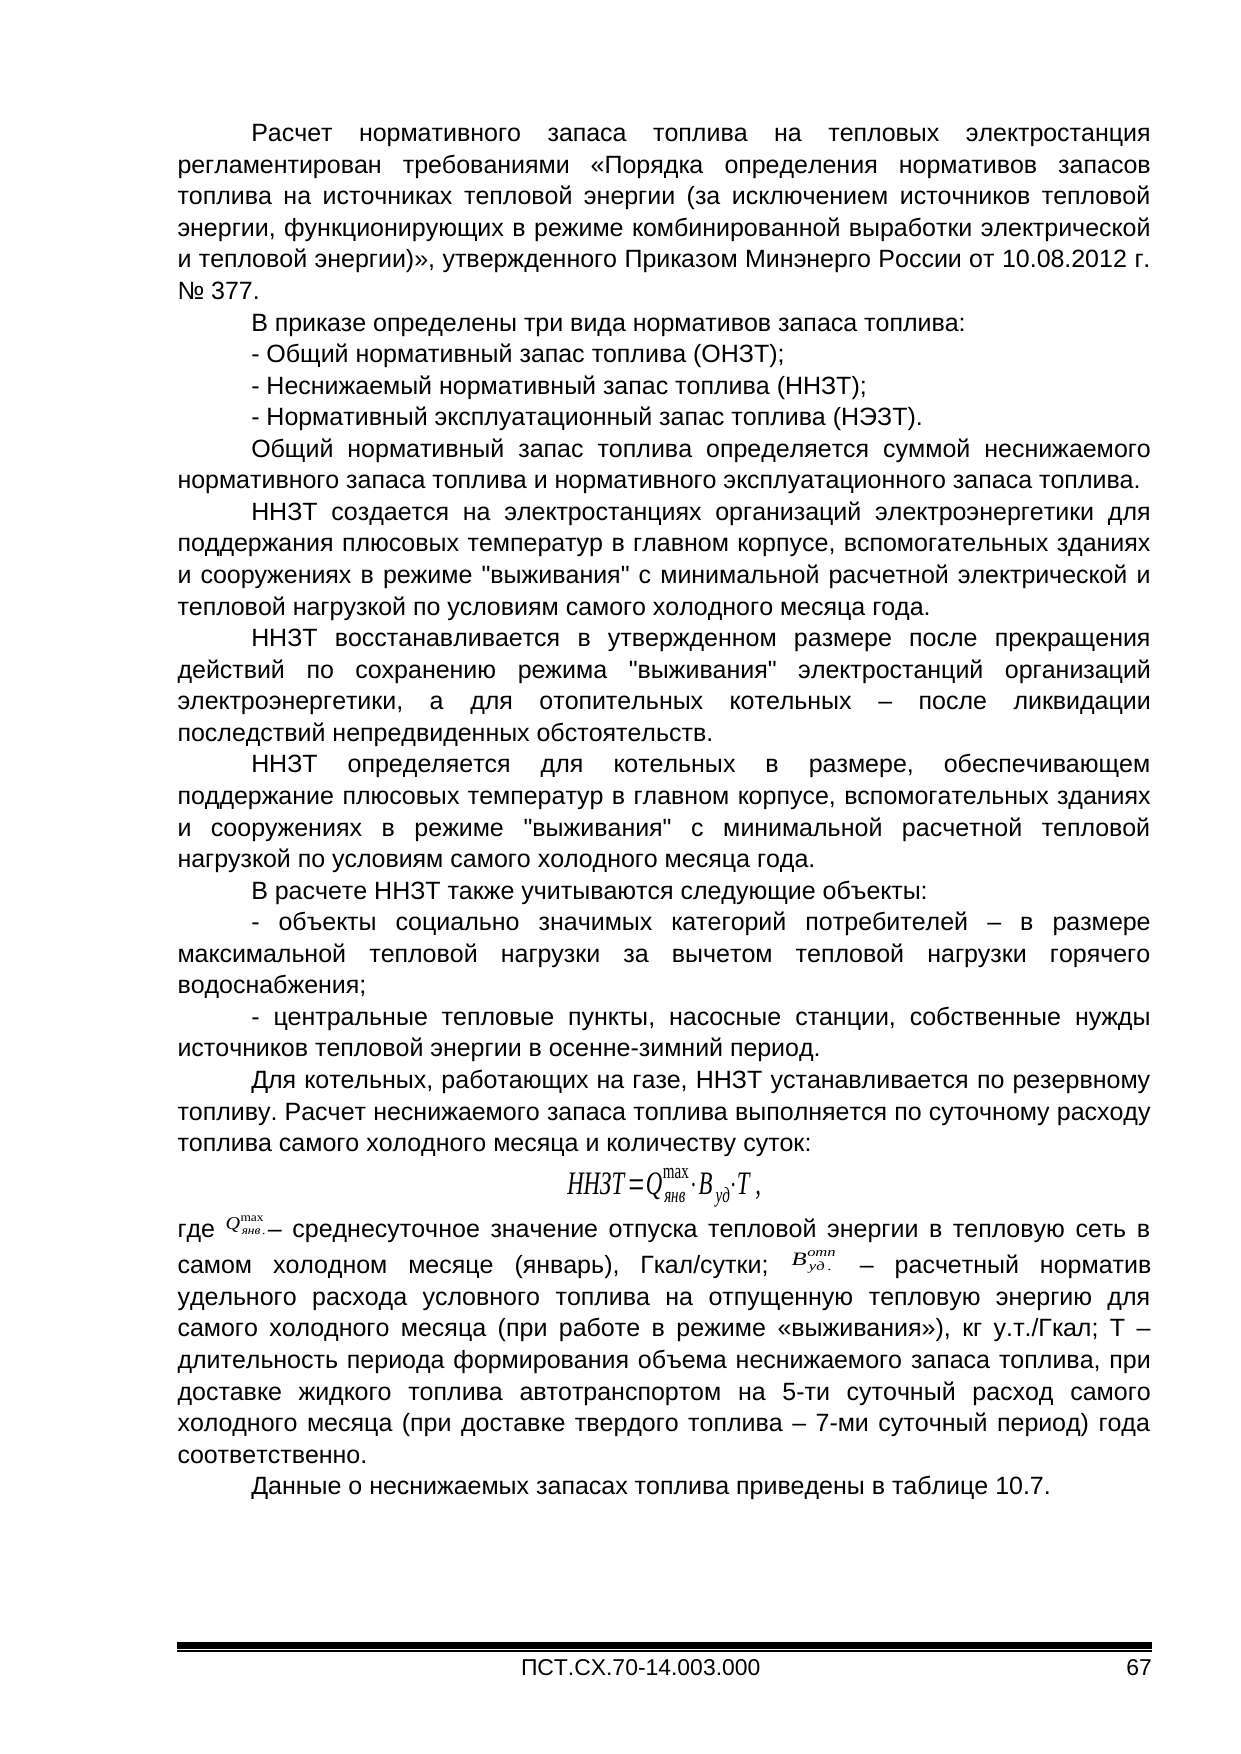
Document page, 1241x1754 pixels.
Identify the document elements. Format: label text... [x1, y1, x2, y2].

text - Нормативный эксплуатационный запас топлива (НЭЗТ). [177, 402, 1152, 431]
text ННЗТ восстанавливается в утвержденном размере после прекращения действий по сохранению режима "выживания" электростанций организаций электроэнергетики, а для отопительных котельных – после ликвидации последствий непредвиденных обстоятельств. [177, 623, 1152, 747]
text Общий нормативный запас топлива определяется суммой неснижаемого нормативного запаса топлива и нормативного эксплуатационного запаса топлива. [177, 434, 1152, 494]
text В расчете ННЗТ также учитываются следующие объекты: [177, 876, 1152, 904]
text ННЗТ определяется для котельных в размере, обеспечивающем поддержание плюсовых температур в главном корпусе, вспомогательных зданиях и сооружениях в режиме "выживания" с минимальной расчетной тепловой нагрузкой по условиям самого холодного месяца года. [177, 749, 1152, 873]
text Данные о неснижаемых запасах топлива приведены в таблице 10.7. [177, 1471, 1152, 1500]
text - Общий нормативный запас топлива (ОНЗТ); [177, 339, 1152, 368]
text - центральные тепловые пункты, насосные станции, собственные нужды источников тепловой энергии в осенне-зимний период. [177, 1002, 1152, 1062]
text - Неснижаемый нормативный запас топлива (ННЗТ); [177, 371, 1152, 399]
text Расчет нормативного запаса топлива на тепловых электростанция регламентирован требованиями «Порядка определения нормативов запасов топлива на источниках тепловой энергии (за исключением источников тепловой энергии, функционирующих в режиме комбинированной выработки электрической и тепловой энергии)», утвержденного Приказом Минэнерго России от 10.08.2012 г. № 377. [177, 118, 1152, 305]
text - объекты социально значимых категорий потребителей – в размере максимальной тепловой нагрузки за вычетом тепловой нагрузки горячего водоснабжения; [177, 907, 1152, 999]
text где – среднесуточное значение отпуска тепловой энергии в тепловую сеть в самом холодном месяце (январь), Гкал/сутки; – расчетный норматив удельного расхода условного топлива на отпущенную тепловую энергию для самого холодного месяца (при работе в режиме «выживания»), кг у.т./Гкал; Т – длительность периода формирования объема неснижаемого запаса топлива, при доставке жидкого топлива автотранспортом на 5-ти суточный расход самого холодного месяца (при доставке твердого топлива – 7-ми суточный период) года соответственно. [177, 1211, 1152, 1468]
text Для котельных, работающих на газе, ННЗТ устанавливается по резервному топливу. Расчет неснижаемого запаса топлива выполняется по суточному расходу топлива самого холодного месяца и количеству суток: [177, 1065, 1152, 1157]
text ННЗТ создается на электростанциях организаций электроэнергетики для поддержания плюсовых температур в главном корпусе, вспомогательных зданиях и сооружениях в режиме "выживания" с минимальной расчетной электрической и тепловой нагрузкой по условиям самого холодного месяца года. [177, 497, 1152, 620]
text В приказе определены три вида нормативов запаса топлива: [177, 307, 1152, 336]
